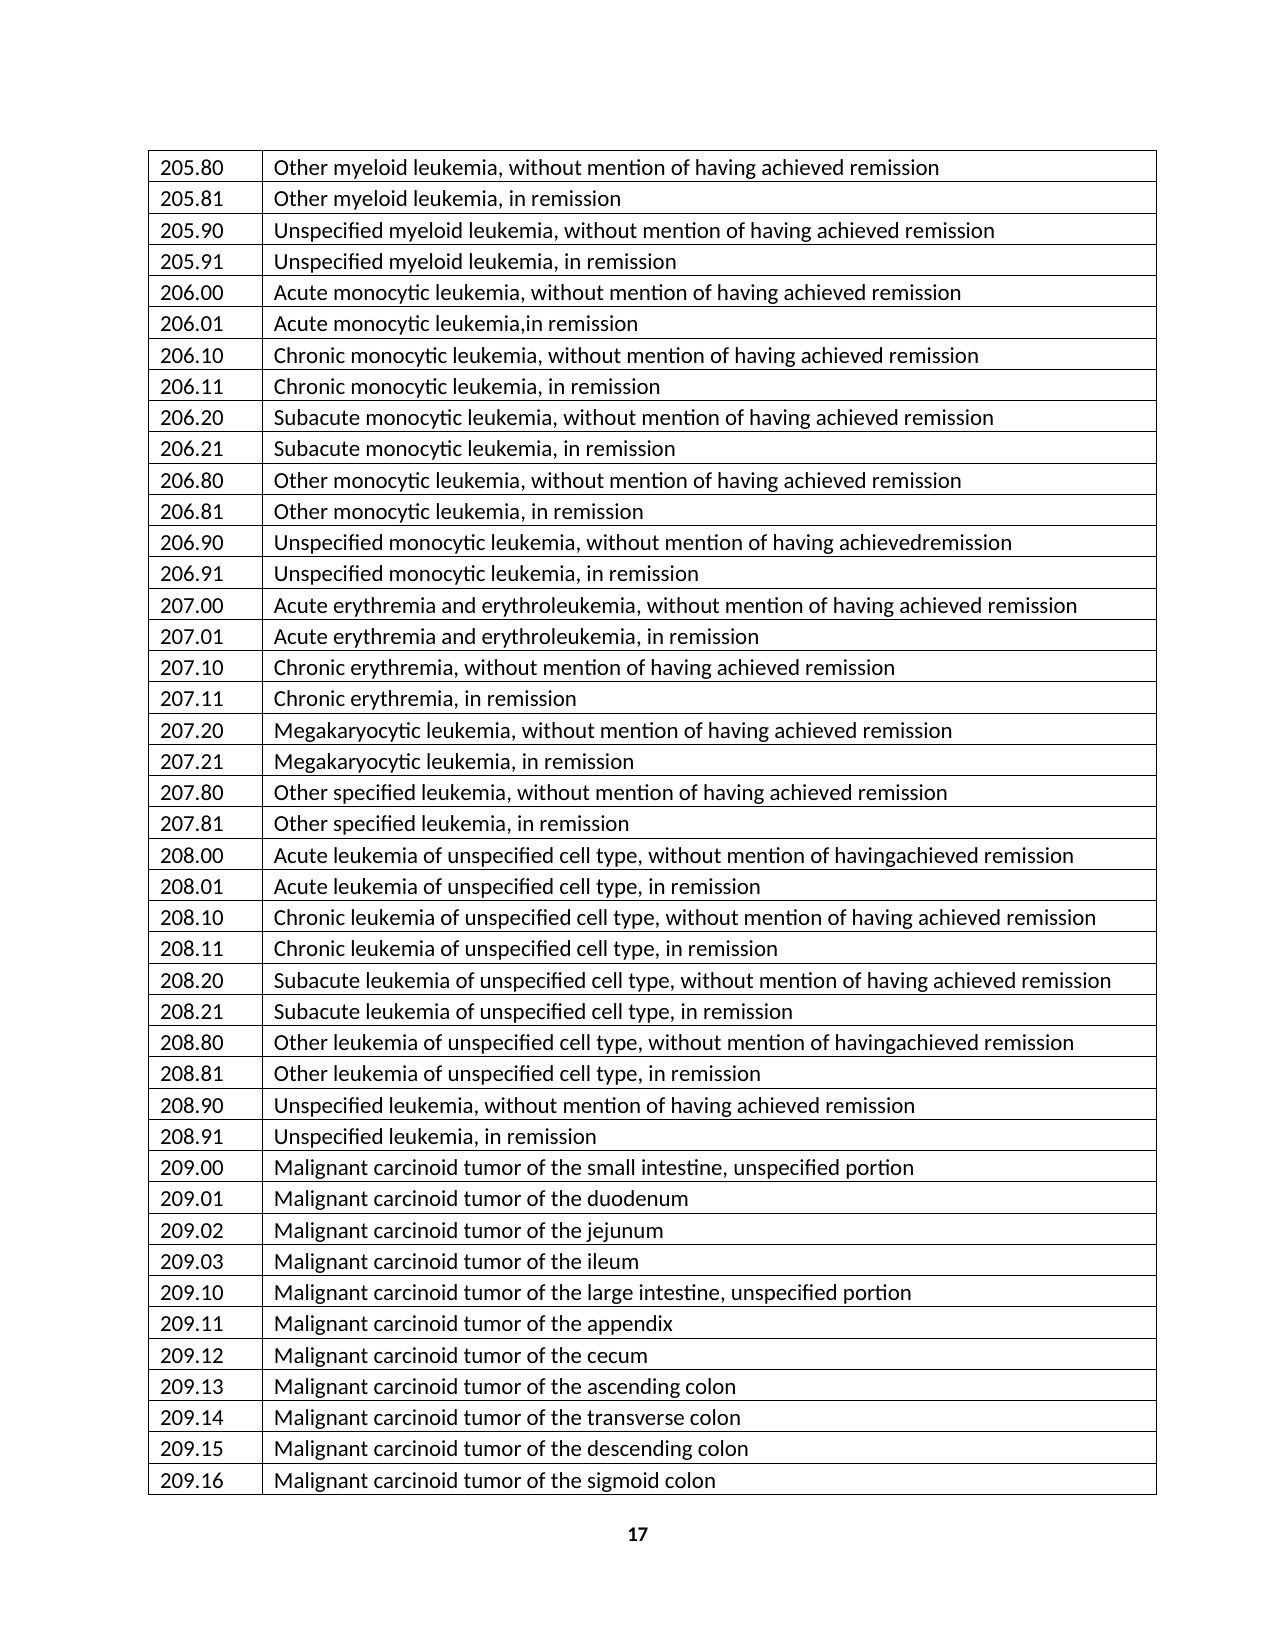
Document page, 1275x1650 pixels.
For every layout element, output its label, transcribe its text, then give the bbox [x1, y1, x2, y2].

table_cell Chronic leukemia of unspecified cell type, in remission [263, 932, 1156, 962]
table_cell 206.80 [149, 464, 262, 494]
table_cell Other leukemia of unspecified cell type, in remission [263, 1057, 1156, 1087]
table_cell Other monocytic leukemia, without mention of having achieved remission [263, 464, 1156, 494]
table_cell 208.20 [149, 964, 262, 994]
table_cell 207.81 [149, 807, 262, 837]
table_cell Unspecified myeloid leukemia, in remission [263, 245, 1156, 275]
table_cell Chronic monocytic leukemia, in remission [263, 370, 1156, 400]
table_cell 208.10 [149, 901, 262, 931]
table_cell 206.21 [149, 432, 262, 462]
table_cell Malignant carcinoid tumor of the appendix [263, 1307, 1156, 1337]
table_cell Unspecified monocytic leukemia, without mention of having achievedremission [263, 526, 1156, 556]
table_cell Malignant carcinoid tumor of the ascending colon [263, 1370, 1156, 1400]
table_cell 209.02 [149, 1214, 262, 1244]
table_cell 206.20 [149, 401, 262, 431]
table_cell 209.10 [149, 1276, 262, 1306]
table_cell Malignant carcinoid tumor of the cecum [263, 1339, 1156, 1369]
table_cell Acute leukemia of unspecified cell type, without mention of havingachieved remission [263, 839, 1156, 869]
table_cell 208.21 [149, 995, 262, 1025]
table_cell Chronic erythremia, without mention of having achieved remission [263, 651, 1156, 681]
table_cell 209.15 [149, 1432, 262, 1462]
table_cell 208.00 [149, 839, 262, 869]
table_cell 208.11 [149, 932, 262, 962]
table_cell 208.81 [149, 1057, 262, 1087]
table_cell Acute monocytic leukemia,in remission [263, 307, 1156, 337]
table_cell Malignant carcinoid tumor of the ileum [263, 1245, 1156, 1275]
table_cell 206.91 [149, 557, 262, 587]
table_cell 209.03 [149, 1245, 262, 1275]
table_cell Unspecified leukemia, in remission [263, 1120, 1156, 1150]
table_cell Megakaryocytic leukemia, in remission [263, 745, 1156, 775]
table_cell Malignant carcinoid tumor of the small intestine, unspecified portion [263, 1151, 1156, 1181]
table_cell 206.11 [149, 370, 262, 400]
table_cell 206.81 [149, 495, 262, 525]
table_cell Megakaryocytic leukemia, without mention of having achieved remission [263, 714, 1156, 744]
table_cell Malignant carcinoid tumor of the transverse colon [263, 1401, 1156, 1431]
table_cell 209.11 [149, 1307, 262, 1337]
table_cell Malignant carcinoid tumor of the duodenum [263, 1182, 1156, 1212]
table_cell 205.81 [149, 182, 262, 212]
table_cell 206.00 [149, 276, 262, 306]
table_cell Other myeloid leukemia, in remission [263, 182, 1156, 212]
table_cell 207.20 [149, 714, 262, 744]
table_cell Chronic erythremia, in remission [263, 682, 1156, 712]
table_cell 206.10 [149, 339, 262, 369]
table_cell Subacute leukemia of unspecified cell type, without mention of having achieved remission [263, 964, 1156, 994]
table_cell Unspecified monocytic leukemia, in remission [263, 557, 1156, 587]
table_cell Malignant carcinoid tumor of the descending colon [263, 1432, 1156, 1462]
table_cell 205.90 [149, 214, 262, 244]
table_cell Other myeloid leukemia, without mention of having achieved remission [263, 151, 1156, 181]
table_cell 209.13 [149, 1370, 262, 1400]
table_cell Malignant carcinoid tumor of the sigmoid colon [263, 1464, 1156, 1494]
table_cell 205.91 [149, 245, 262, 275]
table_cell Acute erythremia and erythroleukemia, in remission [263, 620, 1156, 650]
table_cell 209.12 [149, 1339, 262, 1369]
table_cell 209.00 [149, 1151, 262, 1181]
table_cell Subacute leukemia of unspecified cell type, in remission [263, 995, 1156, 1025]
table_cell 208.80 [149, 1026, 262, 1056]
table_cell 208.01 [149, 870, 262, 900]
table_cell Other leukemia of unspecified cell type, without mention of havingachieved remission [263, 1026, 1156, 1056]
table_cell Other monocytic leukemia, in remission [263, 495, 1156, 525]
table_cell Other specified leukemia, without mention of having achieved remission [263, 776, 1156, 806]
table_cell 208.91 [149, 1120, 262, 1150]
table_cell Malignant carcinoid tumor of the jejunum [263, 1214, 1156, 1244]
table_cell Acute leukemia of unspecified cell type, in remission [263, 870, 1156, 900]
table_cell 207.21 [149, 745, 262, 775]
table_cell 209.16 [149, 1464, 262, 1494]
table_cell Unspecified myeloid leukemia, without mention of having achieved remission [263, 214, 1156, 244]
table_cell Malignant carcinoid tumor of the large intestine, unspecified portion [263, 1276, 1156, 1306]
table_cell Unspecified leukemia, without mention of having achieved remission [263, 1089, 1156, 1119]
table_cell 206.90 [149, 526, 262, 556]
table_cell Chronic monocytic leukemia, without mention of having achieved remission [263, 339, 1156, 369]
table_cell 205.80 [149, 151, 262, 181]
table_cell 207.10 [149, 651, 262, 681]
table_cell Subacute monocytic leukemia, in remission [263, 432, 1156, 462]
table_cell 209.14 [149, 1401, 262, 1431]
table_cell Acute erythremia and erythroleukemia, without mention of having achieved remission [263, 589, 1156, 619]
table_cell Subacute monocytic leukemia, without mention of having achieved remission [263, 401, 1156, 431]
table_cell 209.01 [149, 1182, 262, 1212]
table_cell 207.80 [149, 776, 262, 806]
table_cell Acute monocytic leukemia, without mention of having achieved remission [263, 276, 1156, 306]
table_cell 206.01 [149, 307, 262, 337]
table_cell 207.00 [149, 589, 262, 619]
table_cell 207.11 [149, 682, 262, 712]
table_cell 207.01 [149, 620, 262, 650]
table_cell 208.90 [149, 1089, 262, 1119]
table_cell Other specified leukemia, in remission [263, 807, 1156, 837]
table_cell Chronic leukemia of unspecified cell type, without mention of having achieved remission [263, 901, 1156, 931]
